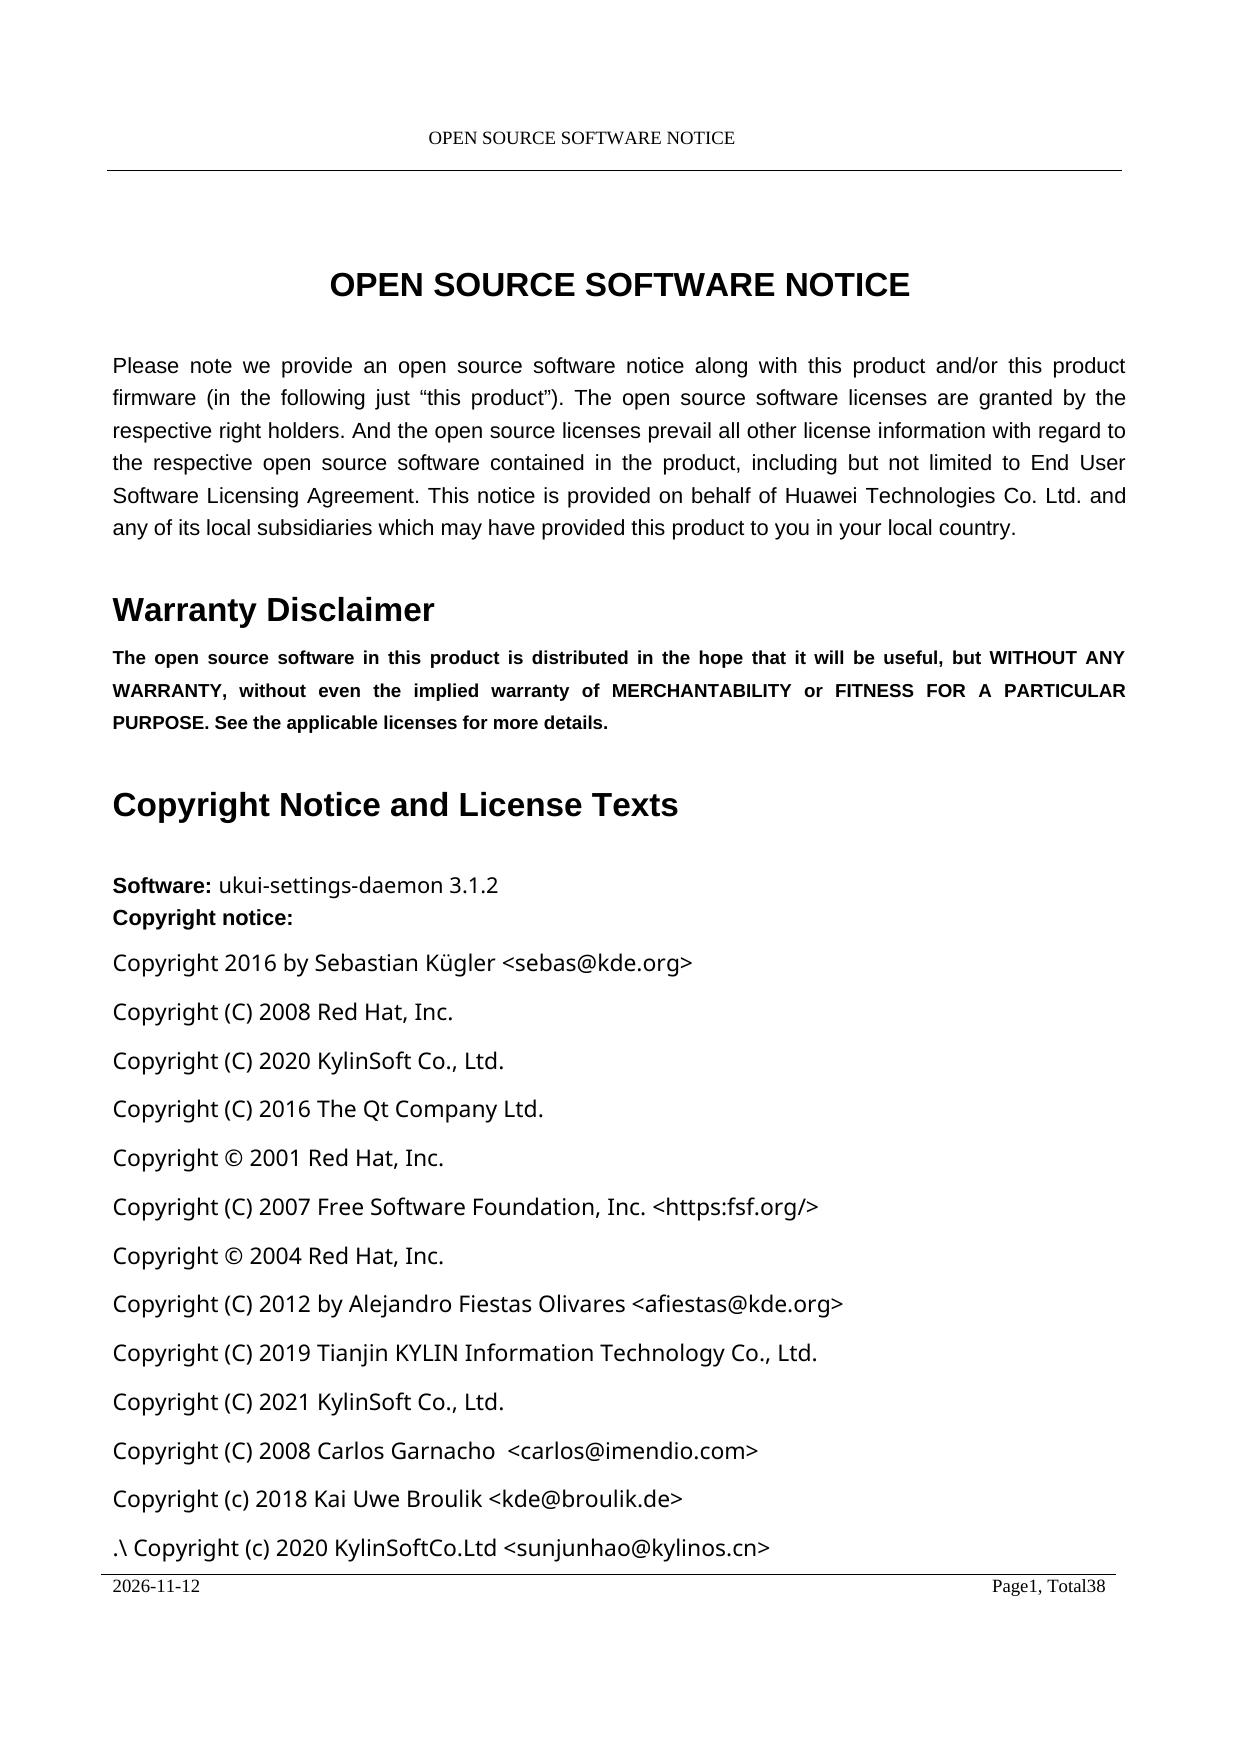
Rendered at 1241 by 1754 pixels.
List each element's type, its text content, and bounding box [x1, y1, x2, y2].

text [112, 947, 1128, 1564]
text OPEN SOURCE SOFTWARE NOTICE [112, 251, 1128, 316]
text Please note we provide an open source software notice along with this product and/or this product firmware (in the following just “this product”). The open source software licenses are granted by the respective right holders. And the open source licenses prevail all other license information with regard to the respective open source software contained in the product, including but not limited to End User Software Licensing Agreement. This notice is provided on behalf of Huawei Technologies Co. Ltd. and any of its local subsidiaries which may have provided this product to you in your local country. [112, 349, 1128, 544]
text Software: ukui-settings-daemon 3.1.2 [112, 869, 1128, 901]
text Copyright notice: [112, 901, 1128, 934]
text Copyright Notice and License Texts [112, 771, 1128, 836]
text Warranty Disclaimer [112, 576, 1128, 641]
text The open source software in this product is distributed in the hope that it will be useful, but WITHOUT ANY WARRANTY, without even the implied warranty of MERCHANTABILITY or FITNESS FOR A PARTICULAR PURPOSE. See the applicable licenses for more details. [112, 641, 1128, 739]
